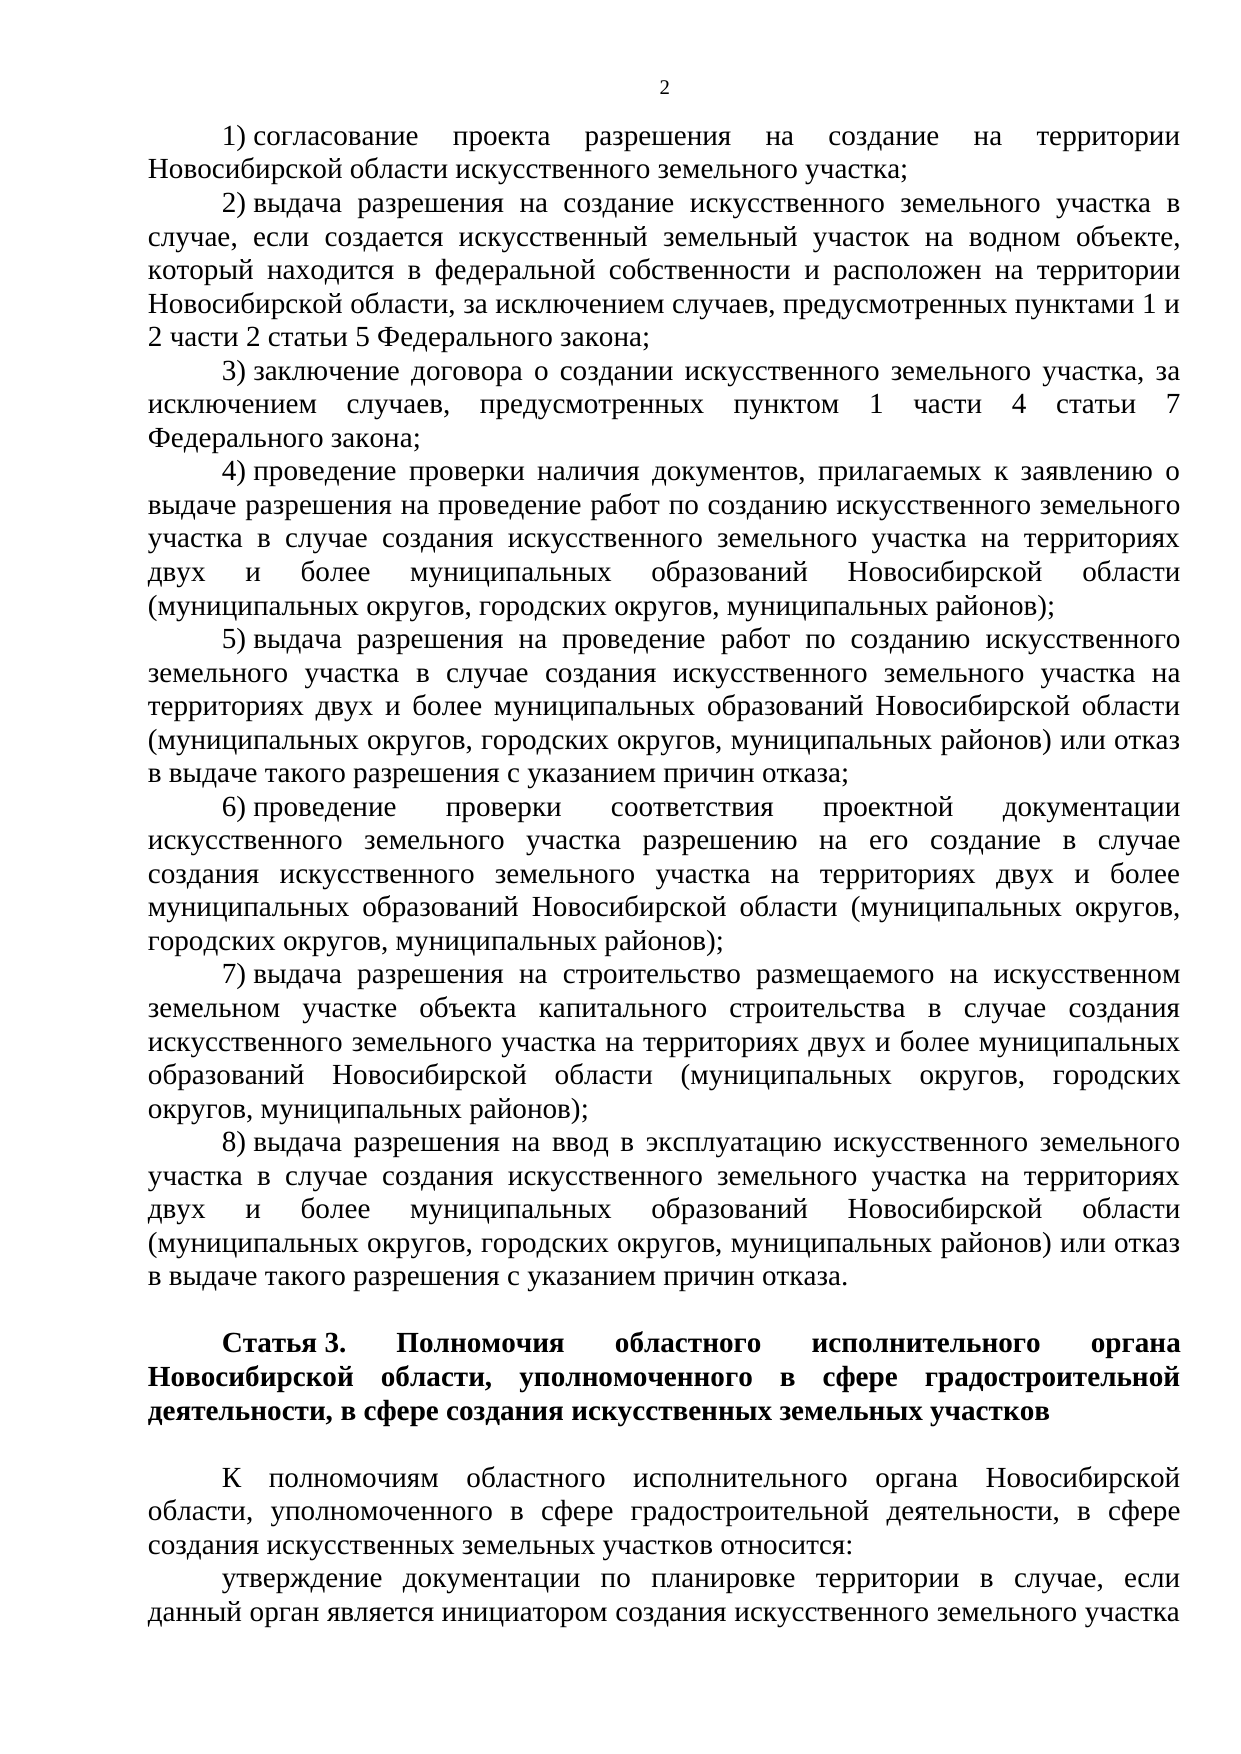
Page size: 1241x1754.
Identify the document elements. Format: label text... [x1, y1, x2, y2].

text Статья 3. Полномочия областного исполнительного органа Новосибирской области, уполномоченного в сфере градостроительной деятельности, в сфере создания искусственных земельных участков [148, 1326, 1181, 1426]
text 6) проведение проверки соответствия проектной документации искусственного земельного участка разрешению на его создание в случае создания искусственного земельного участка на территориях двух и более муниципальных образований Новосибирской области (муниципальных округов, городских округов, муниципальных районов); [148, 789, 1181, 957]
text 2) выдача разрешения на создание искусственного земельного участка в случае, если создается искусственный земельный участок на водном объекте, который находится в федеральной собственности и расположен на территории Новосибирской области, за исключением случаев, предусмотренных пунктами 1 и 2 части 2 статьи 5 Федерального закона; [148, 185, 1181, 353]
text 3) заключение договора о создании искусственного земельного участка, за исключением случаев, предусмотренных пунктом 1 части 4 статьи 7 Федерального закона; [148, 353, 1181, 453]
text 8) выдача разрешения на ввод в эксплуатацию искусственного земельного участка в случае создания искусственного земельного участка на территориях двух и более муниципальных образований Новосибирской области (муниципальных округов, городских округов, муниципальных районов) или отказ в выдаче такого разрешения с указанием причин отказа. [148, 1124, 1181, 1292]
text 1) согласование проекта разрешения на создание на территории Новосибирской области искусственного земельного участка; [148, 118, 1181, 185]
text 5) выдача разрешения на проведение работ по созданию искусственного земельного участка в случае создания искусственного земельного участка на территориях двух и более муниципальных образований Новосибирской области (муниципальных округов, городских округов, муниципальных районов) или отказ в выдаче такого разрешения с указанием причин отказа; [148, 621, 1181, 789]
text К полномочиям областного исполнительного органа Новосибирской области, уполномоченного в сфере градостроительной деятельности, в сфере создания искусственных земельных участков относится: [148, 1460, 1181, 1560]
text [148, 1560, 1181, 1627]
text 4) проведение проверки наличия документов, прилагаемых к заявлению о выдаче разрешения на проведение работ по созданию искусственного земельного участка в случае создания искусственного земельного участка на территориях двух и более муниципальных образований Новосибирской области (муниципальных округов, городских округов, муниципальных районов); [148, 453, 1181, 621]
text 7) выдача разрешения на строительство размещаемого на искусственном земельном участке объекта капитального строительства в случае создания искусственного земельного участка на территориях двух и более муниципальных образований Новосибирской области (муниципальных округов, городских округов, муниципальных районов); [148, 957, 1181, 1124]
